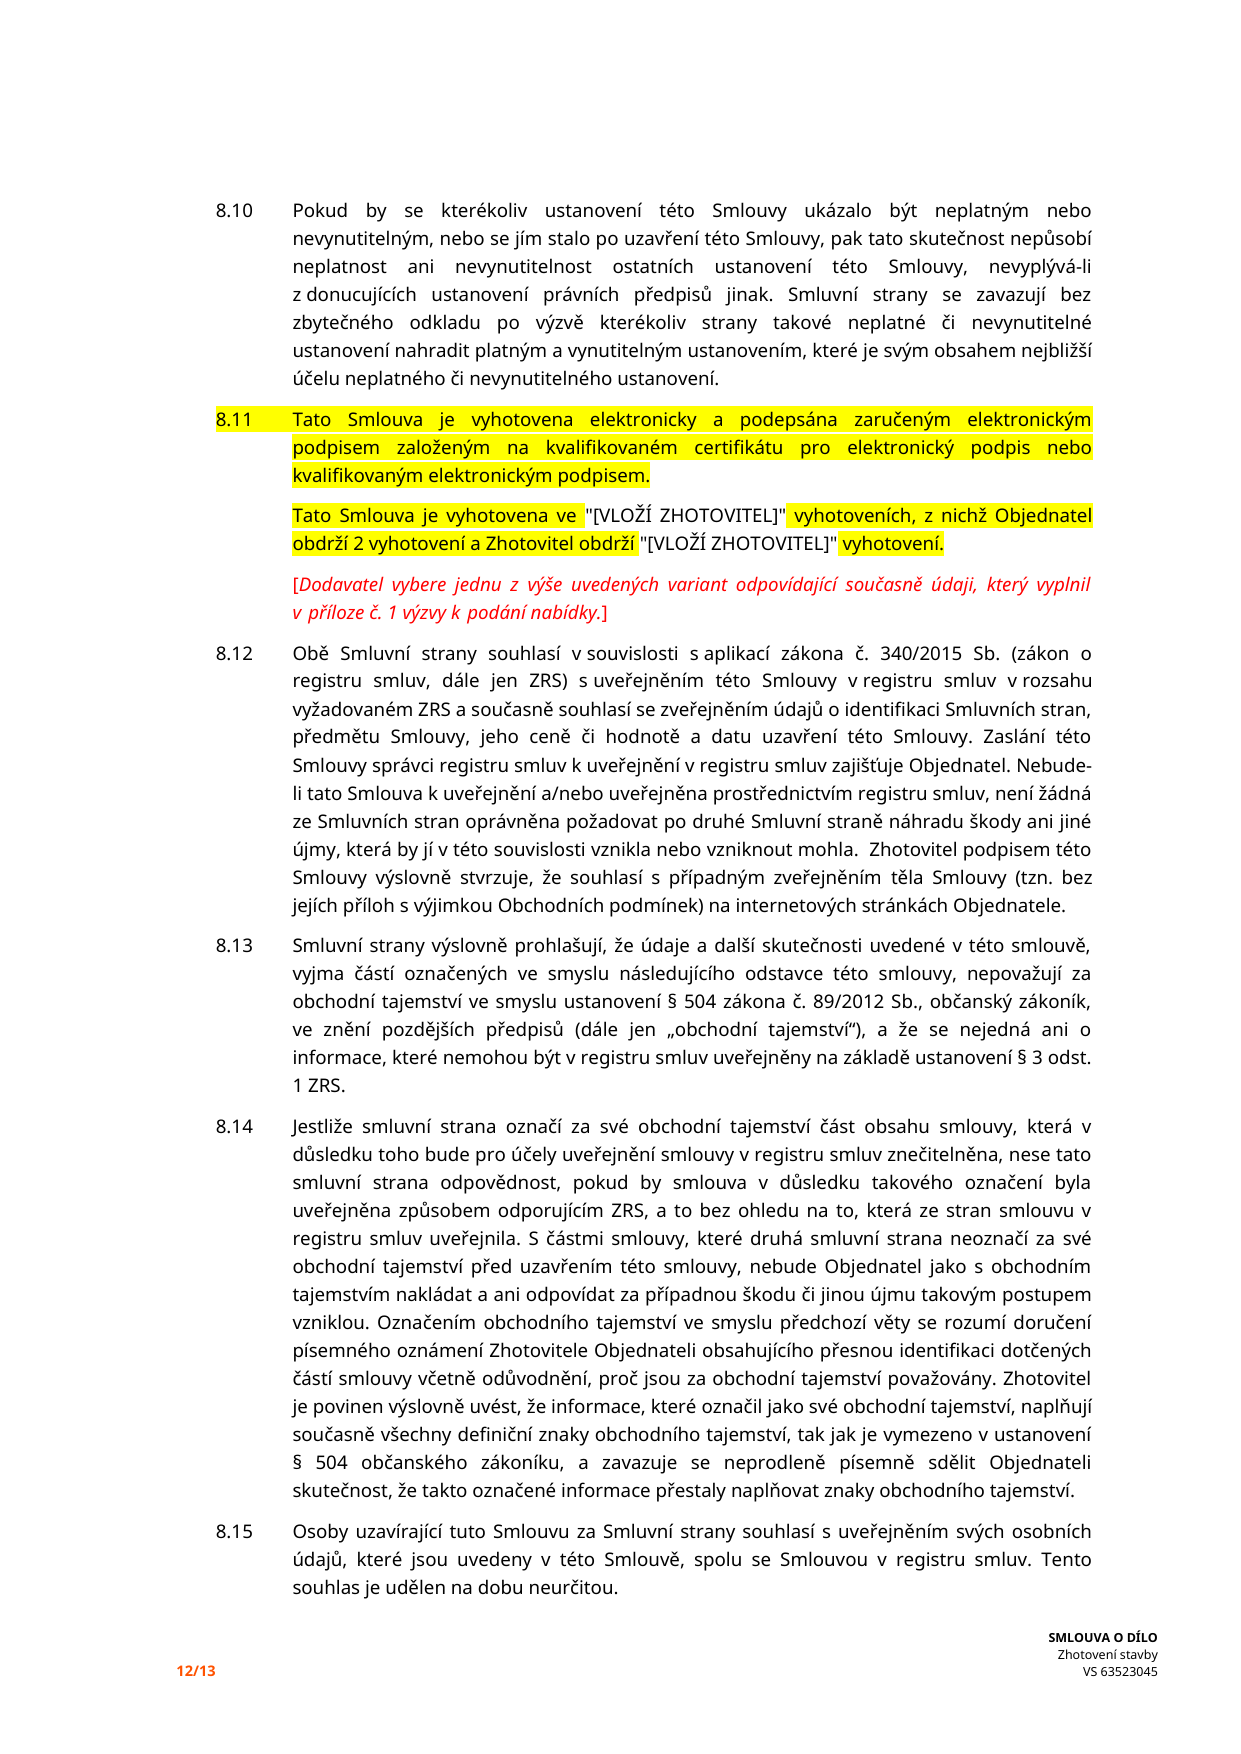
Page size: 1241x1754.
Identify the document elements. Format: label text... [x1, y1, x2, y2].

text Smluvní strany výslovně prohlašují, že údaje a další skutečnosti uvedené v této smlouvě, vyjma částí označených ve smyslu následujícího odstavce této smlouvy, nepovažují za obchodní tajemství ve smyslu ustanovení § 504 zákona č. 89/2012 Sb., občanský zákoník, ve znění pozdějších předpisů (dále jen „obchodní tajemství“), a že se nejedná ani o informace, které nemohou být v registru smluv uveřejněny na základě ustanovení § 3 odst. 1 ZRS. [216, 932, 1093, 1098]
text Jestliže smluvní strana označí za své obchodní tajemství část obsahu smlouvy, která v důsledku toho bude pro účely uveřejnění smlouvy v registru smluv znečitelněna, nese tato smluvní strana odpovědnost, pokud by smlouva v důsledku takového označení byla uveřejněna způsobem odporujícím ZRS, a to bez ohledu na to, která ze stran smlouvu v registru smluv uveřejnila. S částmi smlouvy, které druhá smluvní strana neoznačí za své obchodní tajemství před uzavřením této smlouvy, nebude Objednatel jako s obchodním tajemstvím nakládat a ani odpovídat za případnou škodu či jinou újmu takovým postupem vzniklou. Označením obchodního tajemství ve smyslu předchozí věty se rozumí doručení písemného oznámení Zhotovitele Objednateli obsahujícího přesnou identifikaci dotčených částí smlouvy včetně odůvodnění, proč jsou za obchodní tajemství považovány. Zhotovitel je povinen výslovně uvést, že informace, které označil jako své obchodní tajemství, naplňují současně všechny definiční znaky obchodního tajemství, tak jak je vymezeno v ustanovení § 504 občanského zákoníku, a zavazuje se neprodleně písemně sdělit Objednateli skutečnost, že takto označené informace přestaly naplňovat znaky obchodního tajemství. [216, 1113, 1093, 1503]
list Tato Smlouva je vyhotovena ve "[VLOŽÍ ZHOTOVITEL]" vyhotoveních, z nichž Objednatel obdrží 2 vyhotovení a Zhotovitel obdrží "[VLOŽÍ ZHOTOVITEL]" vyhotovení. [292, 503, 1093, 556]
text Pokud by se kterékoliv ustanovení této Smlouvy ukázalo být neplatným nebo nevynutitelným, nebo se jím stalo po uzavření této Smlouvy, pak tato skutečnost nepůsobí neplatnost ani nevynutitelnost ostatních ustanovení této Smlouvy, nevyplývá-li z donucujících ustanovení právních předpisů jinak. Smluvní strany se zavazují bez zbytečného odkladu po výzvě kterékoliv strany takové neplatné či nevynutitelné ustanovení nahradit platným a vynutitelným ustanovením, které je svým obsahem nejbližší účelu neplatného či nevynutitelného ustanovení. [216, 197, 1093, 391]
text Osoby uzavírající tuto Smlouvu za Smluvní strany souhlasí s uveřejněním svých osobních údajů, které jsou uvedeny v této Smlouvě, spolu se Smlouvou v registru smluv. Tento souhlas je udělen na dobu neurčitou. [216, 1518, 1093, 1599]
text Obě Smluvní strany souhlasí v souvislosti s aplikací zákona č. 340/2015 Sb. (zákon o registru smluv, dále jen ZRS) s uveřejněním této Smlouvy v registru smluv v rozsahu vyžadovaném ZRS a současně souhlasí se zveřejněním údajů o identifikaci Smluvních stran, předmětu Smlouvy, jeho ceně či hodnotě a datu uzavření této Smlouvy. Zaslání této Smlouvy správci registru smluv k uveřejnění v registru smluv zajišťuje Objednatel. Nebude-li tato Smlouva k uveřejnění a/nebo uveřejněna prostřednictvím registru smluv, není žádná ze Smluvních stran oprávněna požadovat po druhé Smluvní straně náhradu škody ani jiné újmy, která by jí v této souvislosti vznikla nebo vzniknout mohla. Zhotovitel podpisem této Smlouvy výslovně stvrzuje, že souhlasí s případným zveřejněním těla Smlouvy (tzn. bez jejích příloh s výjimkou Obchodních podmínek) na internetových stránkách Objednatele. [216, 640, 1093, 917]
list [Dodavatel vybere jednu z výše uvedených variant odpovídající současně údaji, který vyplnil v příloze č. 1 výzvy k podání nabídky.] [292, 571, 1093, 625]
text Tato Smlouva je vyhotovena elektronicky a podepsána zaručeným elektronickým podpisem založeným na kvalifikovaném certifikátu pro elektronický podpis nebo kvalifikovaným elektronickým podpisem. [216, 432, 1093, 488]
